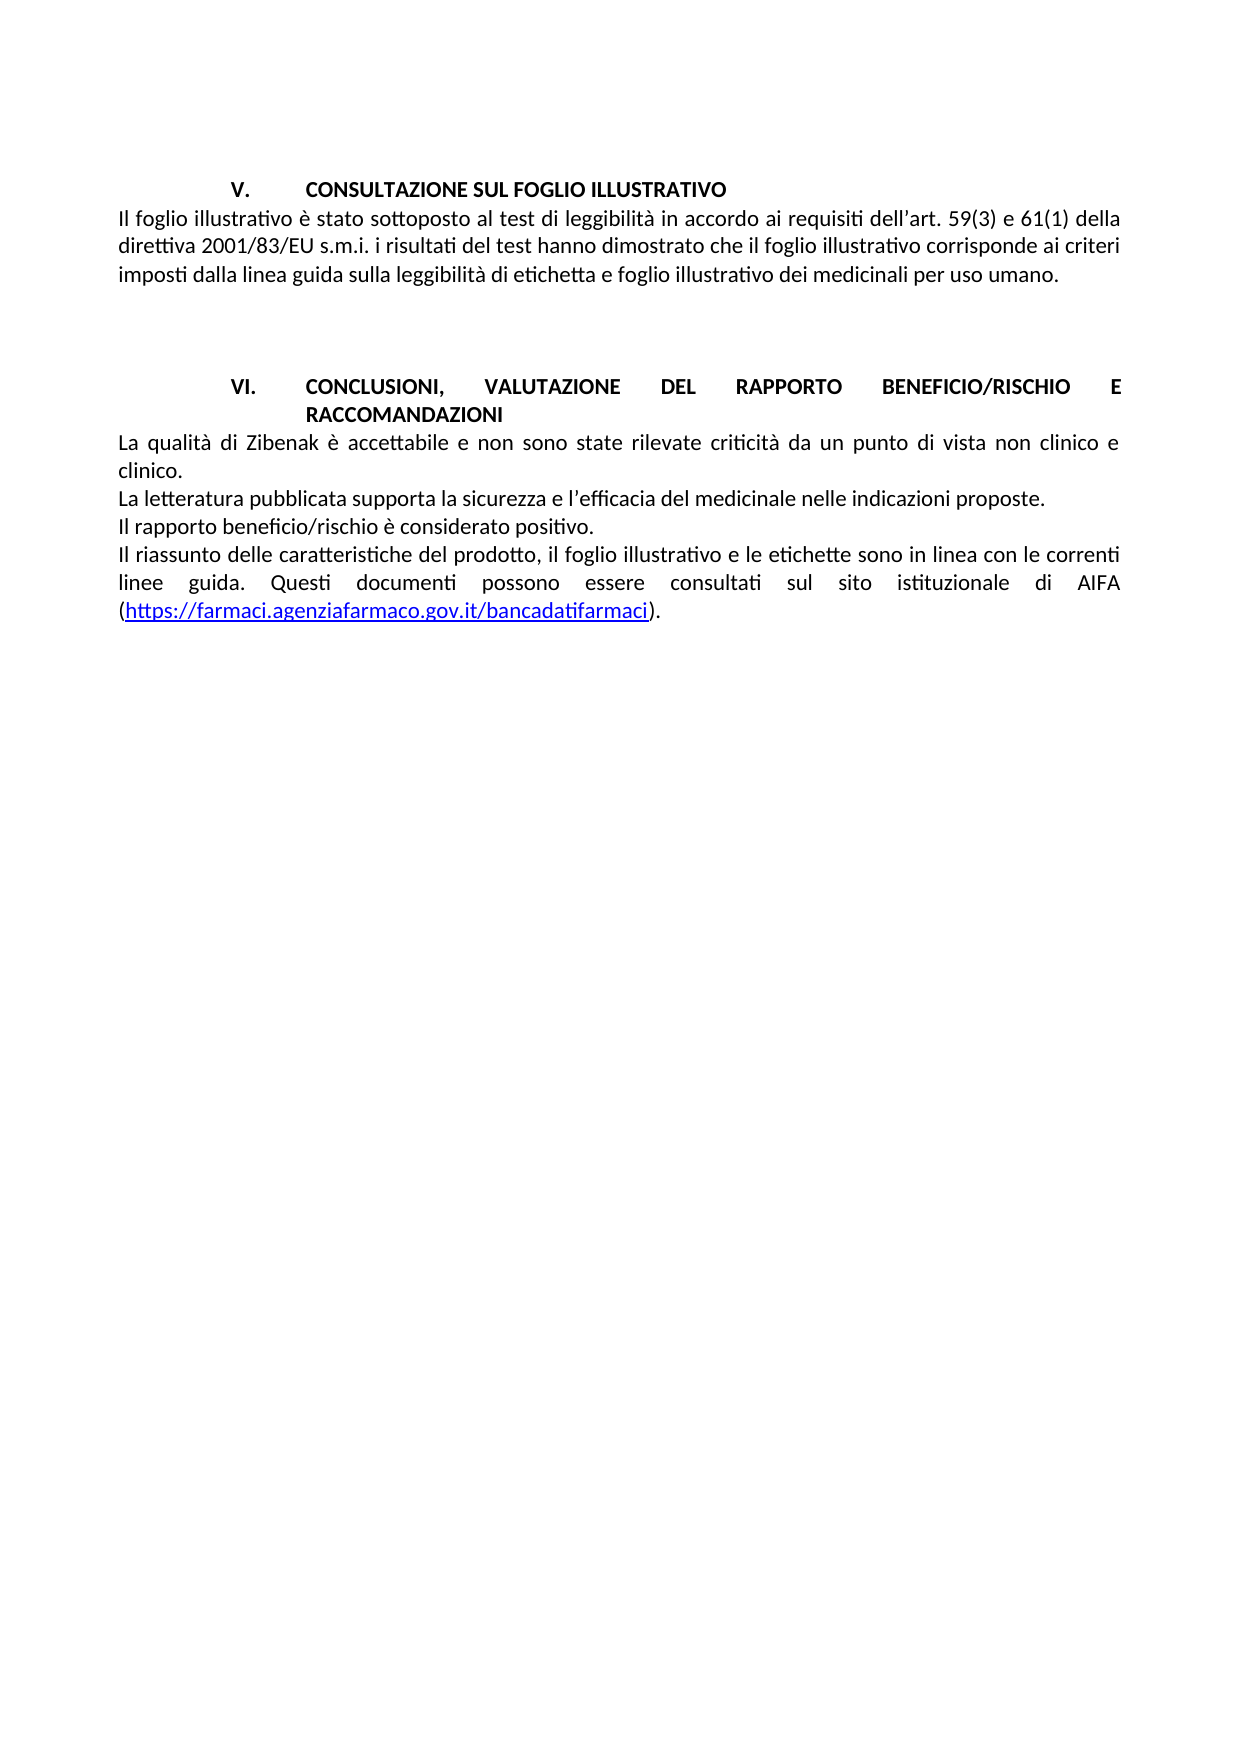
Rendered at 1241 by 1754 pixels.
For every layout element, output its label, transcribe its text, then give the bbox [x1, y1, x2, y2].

text Il riassunto delle caratteristiche del prodotto, il foglio illustrativo e le etichette sono in linea con le correnti linee guida. Questi documenti possono essere consultati sul sito istituzionale di AIFA (https://farmaci.agenziafarmaco.gov.it/bancadatifarmaci). [118, 540, 1122, 624]
text Il rapporto beneficio/rischio è considerato positivo. [118, 512, 1122, 540]
list CONSULTAZIONE SUL FOGLIO ILLUSTRATIVO [231, 176, 1122, 204]
text Il foglio illustrativo è stato sottoposto al test di leggibilità in accordo ai requisiti dell’art. 59(3) e 61(1) della direttiva 2001/83/EU s.m.i. i risultati del test hanno dimostrato che il foglio illustrativo corrisponde ai criteri imposti dalla linea guida sulla leggibilità di etichetta e foglio illustrativo dei medicinali per uso umano. [118, 204, 1122, 288]
text La letteratura pubblicata supporta la sicurezza e l’efficacia del medicinale nelle indicazioni proposte. [118, 484, 1122, 512]
list CONCLUSIONI, VALUTAZIONE DEL RAPPORTO BENEFICIO/RISCHIO E RACCOMANDAZIONI [231, 372, 1122, 428]
text La qualità di Zibenak è accettabile e non sono state rilevate criticità da un punto di vista non clinico e clinico. [118, 428, 1122, 484]
